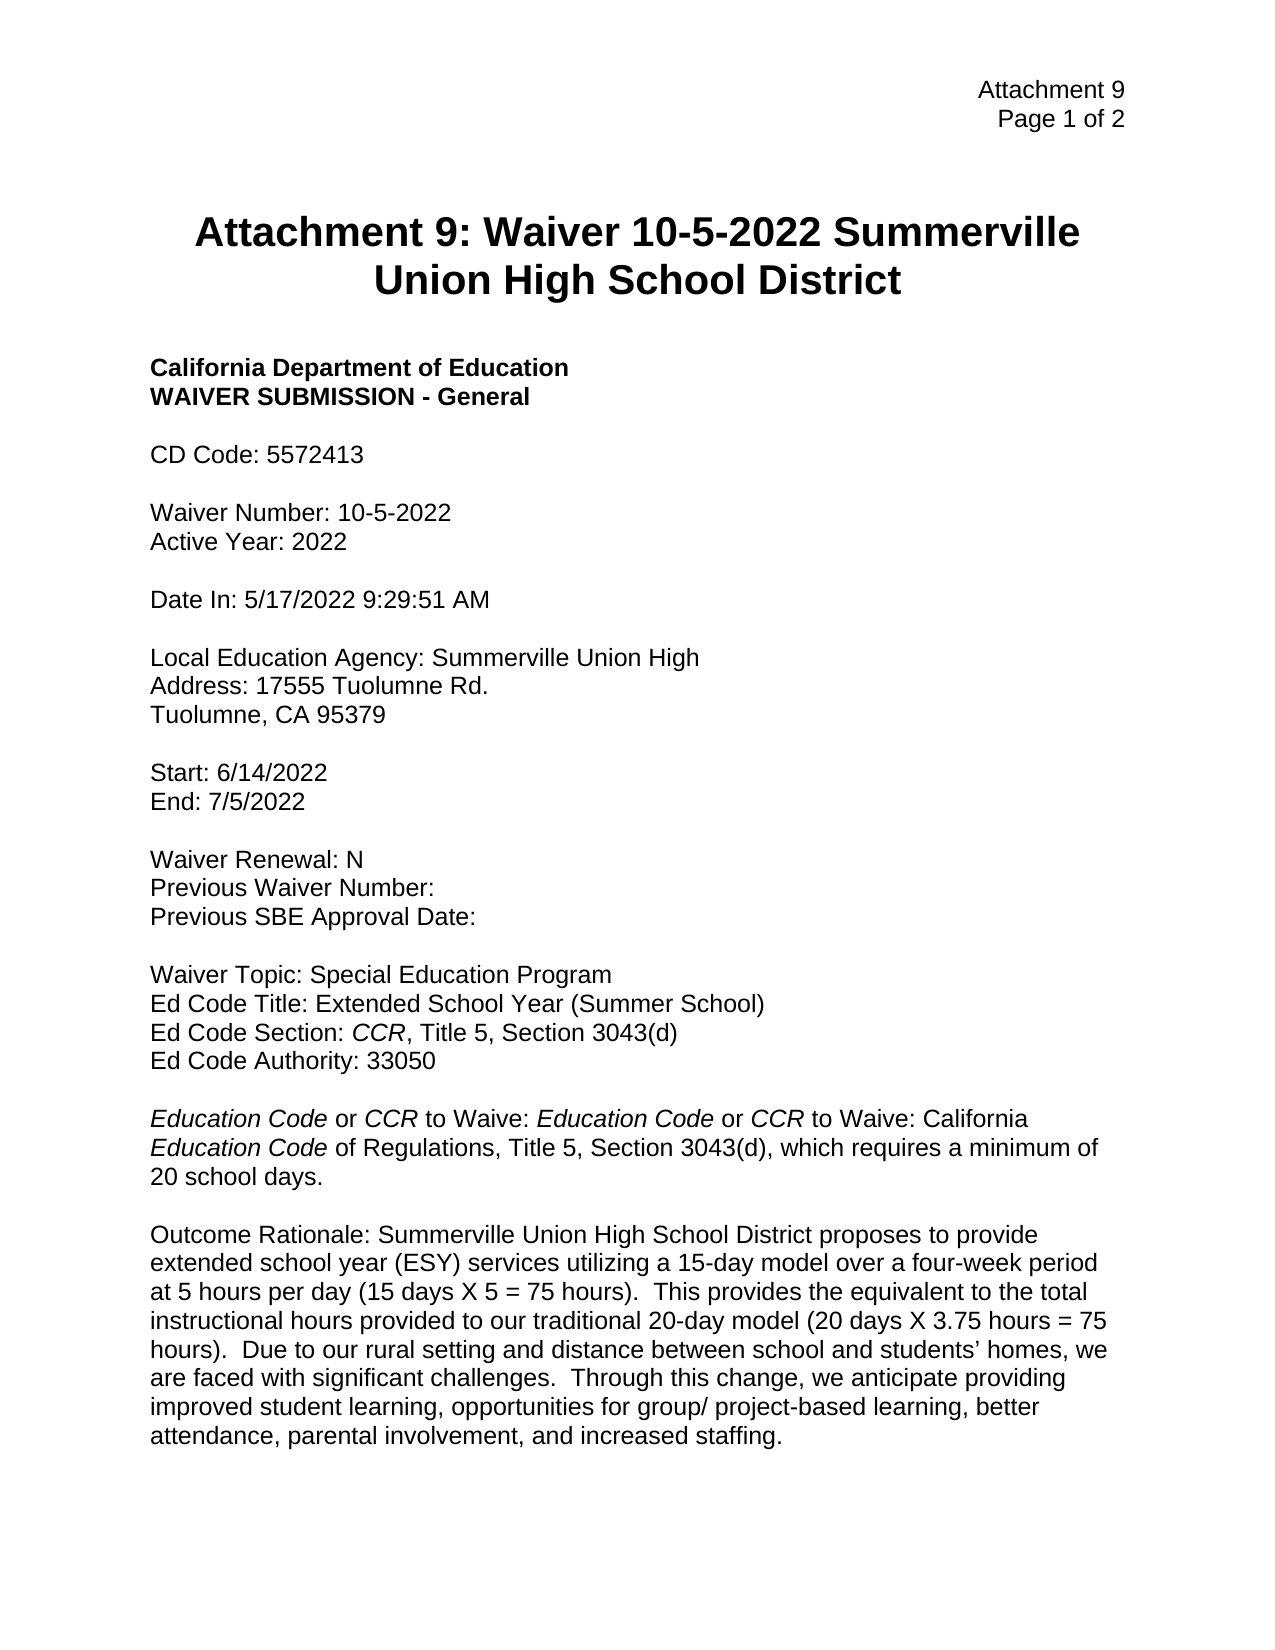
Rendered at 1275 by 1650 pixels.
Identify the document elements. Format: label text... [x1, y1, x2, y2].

text Outcome Rationale: Summerville Union High School District proposes to provide extended school year (ESY) services utilizing a 15-day model over a four-week period at 5 hours per day (15 days X 5 = 75 hours). This provides the equivalent to the total instructional hours provided to our traditional 20-day model (20 days X 3.75 hours = 75 hours). Due to our rural setting and distance between school and students’ homes, we are faced with significant challenges. Through this change, we anticipate providing improved student learning, opportunities for group/ project-based learning, better attendance, parental involvement, and increased staffing. [150, 1219, 1125, 1449]
text Ed Code Section: CCR, Title 5, Section 3043(d) [150, 1017, 1125, 1046]
text Date In: 5/17/2022 9:29:51 AM [150, 584, 1125, 613]
text Address: 17555 Tuolumne Rd. [150, 671, 1125, 700]
text Education Code or CCR to Waive: Education Code or CCR to Waive: California Education Code of Regulations, Title 5, Section 3043(d), which requires a minimum of 20 school days. [324, 1104, 1125, 1190]
text CD Code: 5572413 [150, 440, 1125, 469]
text Tuolumne, CA 95379 [150, 700, 1125, 729]
text Waiver Number: 10-5-2022 [150, 498, 1125, 527]
text Ed Code Authority: 33050 [150, 1046, 1125, 1075]
text Previous Waiver Number: [150, 873, 1125, 902]
text Previous SBE Approval Date: [150, 902, 1125, 931]
text Ed Code Title: Extended School Year (Summer School) [150, 989, 1125, 1017]
text Waiver Topic: Special Education Program [150, 960, 1125, 989]
text Active Year: 2022 [150, 527, 1125, 555]
subtitle Attachment 9: Waiver 10-5-2022 Summerville Union High School District [150, 207, 1125, 303]
text End: 7/5/2022 [150, 787, 1125, 815]
text California Department of Education [150, 353, 1125, 382]
text Waiver Renewal: N [150, 844, 1125, 873]
text Start: 6/14/2022 [150, 758, 1125, 787]
text Local Education Agency: Summerville Union High [150, 642, 1125, 671]
text WAIVER SUBMISSION - General [150, 382, 1125, 411]
